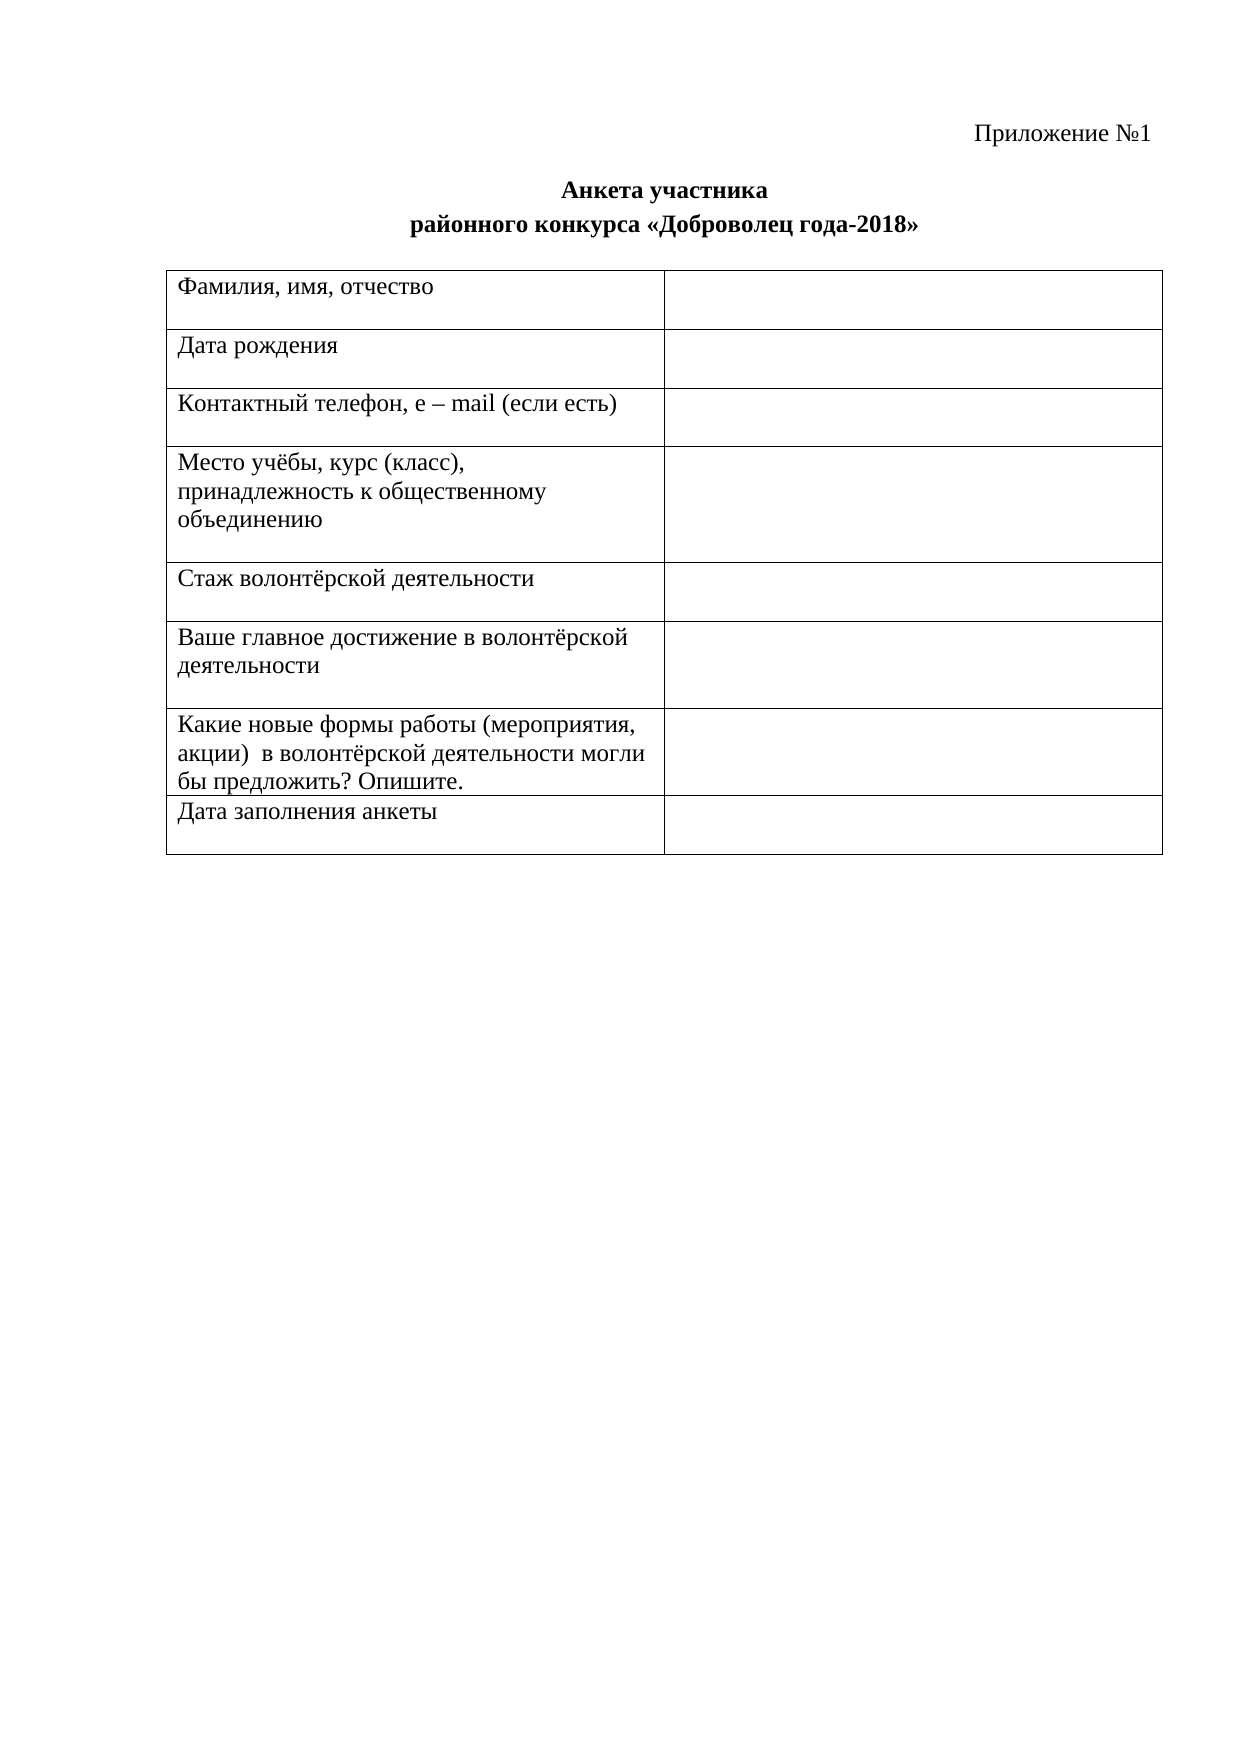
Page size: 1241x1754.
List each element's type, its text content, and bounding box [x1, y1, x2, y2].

table_cell [665, 330, 1162, 387]
table_cell [665, 389, 1162, 446]
table_cell [665, 447, 1162, 562]
text районного конкурса «Доброволец года-2018» [177, 209, 1152, 237]
table_cell [665, 796, 1162, 854]
table_cell Дата рождения [167, 330, 664, 387]
table_header [665, 271, 1162, 329]
text Приложение №1 [177, 118, 1152, 147]
table_cell Стаж волонтёрской деятельности [167, 563, 664, 621]
table_cell Контактный телефон, е – mail (если есть) [167, 389, 664, 446]
table_cell Место учёбы, курс (класс), принадлежность к общественному объединению [167, 447, 664, 562]
table_cell [665, 622, 1162, 708]
table_cell Какие новые формы работы (мероприятия, акции) в волонтёрской деятельности могли бы предложить? Опишите. [167, 709, 664, 795]
table_cell Ваше главное достижение в волонтёрской деятельности [167, 622, 664, 708]
table_header Фамилия, имя, отчество [167, 271, 664, 329]
text Анкета участника [177, 176, 1152, 204]
table_cell [665, 563, 1162, 621]
table_cell Дата заполнения анкеты [167, 796, 664, 854]
table_cell [665, 709, 1162, 795]
